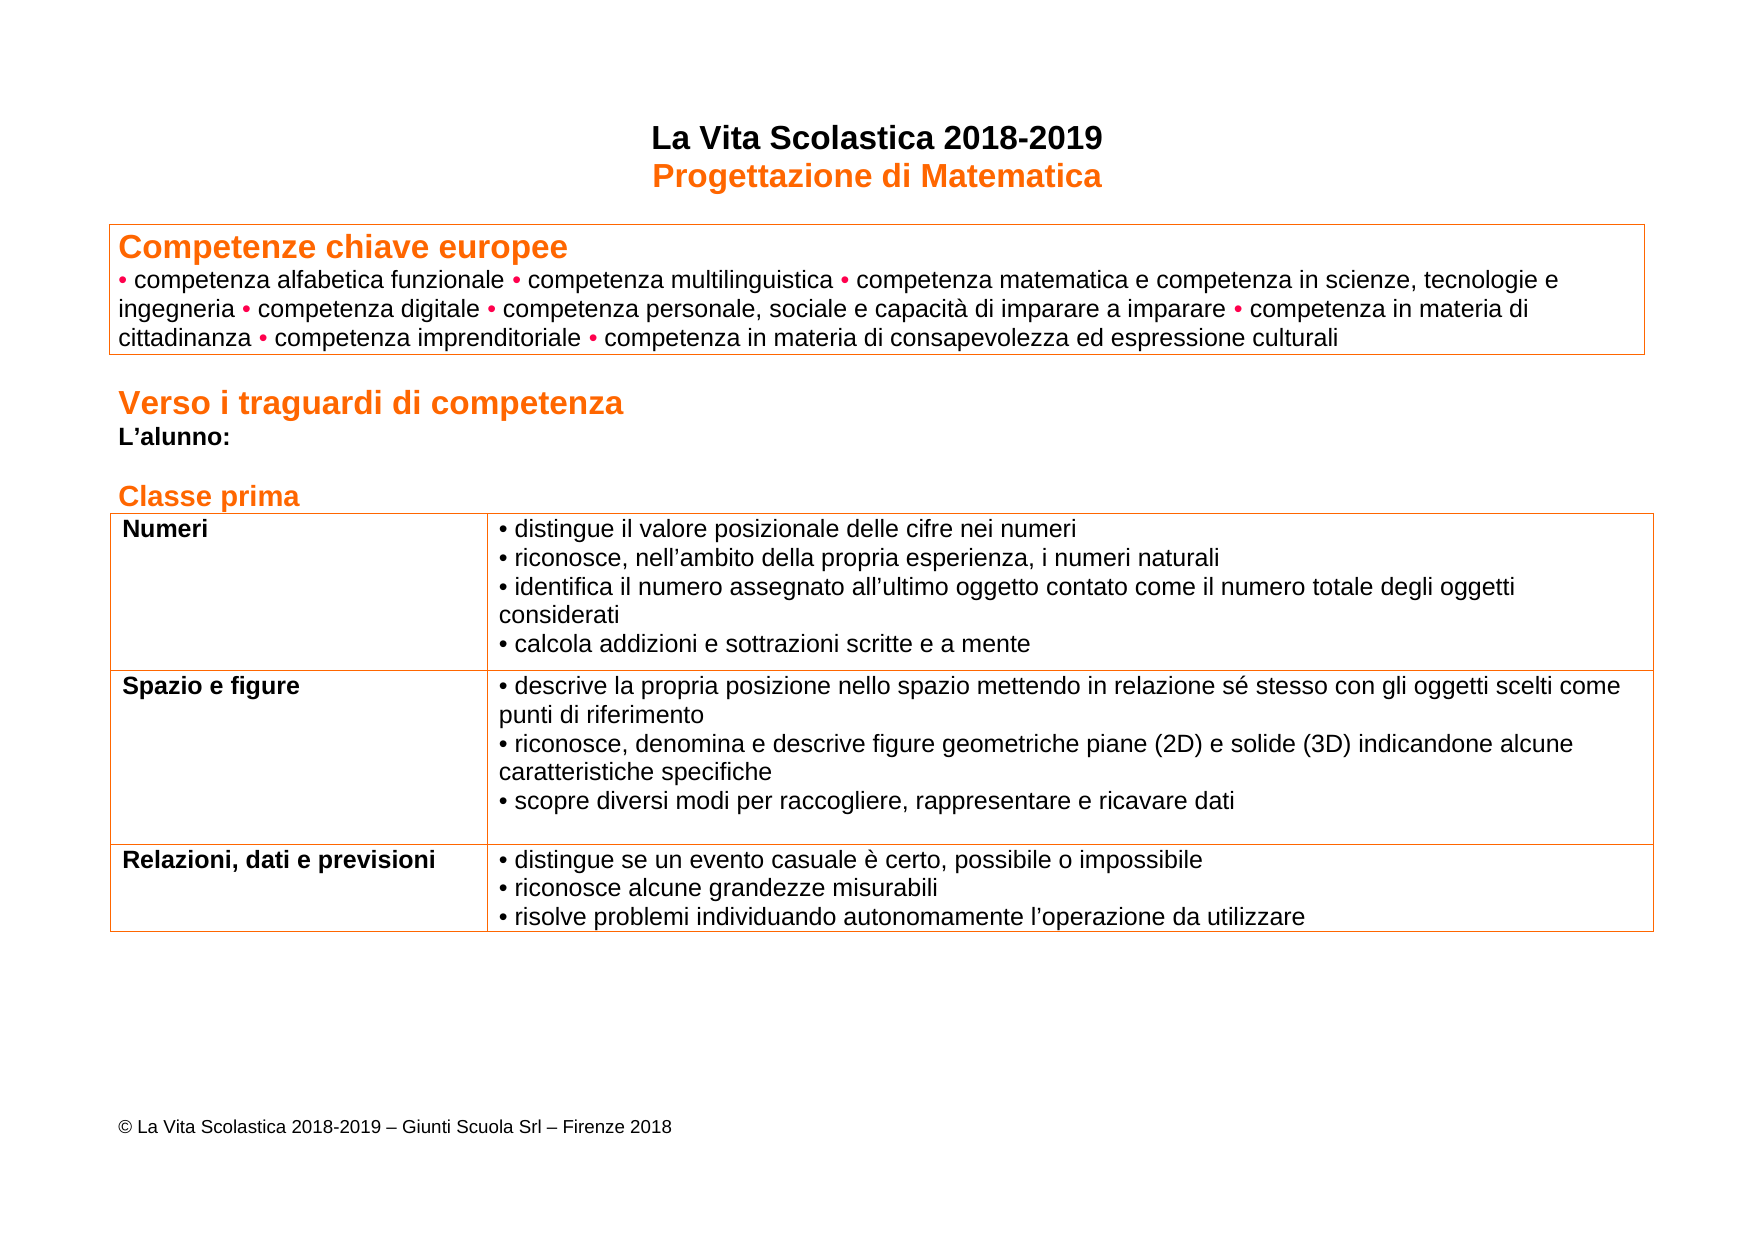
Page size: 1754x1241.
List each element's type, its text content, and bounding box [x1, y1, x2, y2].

text Classe prima [118, 479, 1636, 513]
table_cell • distingue se un evento casuale è certo, possibile o impossibile • riconosce alcune grandezze misurabili • risolve problemi individuando autonomamente l’operazione da utilizzare [488, 845, 1653, 931]
table_cell Relazioni, dati e previsioni [111, 845, 487, 931]
table_header Numeri [111, 514, 487, 670]
text • competenza alfabetica funzionale • competenza multilinguistica • competenza matematica e competenza in scienze, tecnologie e ingegneria • competenza digitale • competenza personale, sociale e capacità di imparare a imparare • competenza in materia di cittadinanza • competenza imprenditoriale • competenza in materia di consapevolezza ed espressione culturali [110, 262, 1644, 354]
text Verso i traguardi di competenza [118, 383, 1636, 422]
text La Vita Scolastica 2018-2019 [118, 118, 1636, 157]
table_header • distingue il valore posizionale delle cifre nei numeri • riconosce, nell’ambito della propria esperienza, i numeri naturali • identifica il numero assegnato all’ultimo oggetto contato come il numero totale degli oggetti considerati • calcola addizioni e sottrazioni scritte e a mente [488, 514, 1653, 670]
text Competenze chiave europee [110, 225, 1644, 262]
text L’alunno: [118, 422, 1636, 451]
text Progettazione di Matematica [118, 157, 1636, 195]
table_cell • descrive la propria posizione nello spazio mettendo in relazione sé stesso con gli oggetti scelti come punti di riferimento • riconosce, denomina e descrive figure geometriche piane (2D) e solide (3D) indicandone alcune caratteristiche specifiche • scopre diversi modi per raccogliere, rappresentare e ricavare dati [488, 671, 1653, 844]
table_cell Spazio e figure [111, 671, 487, 844]
